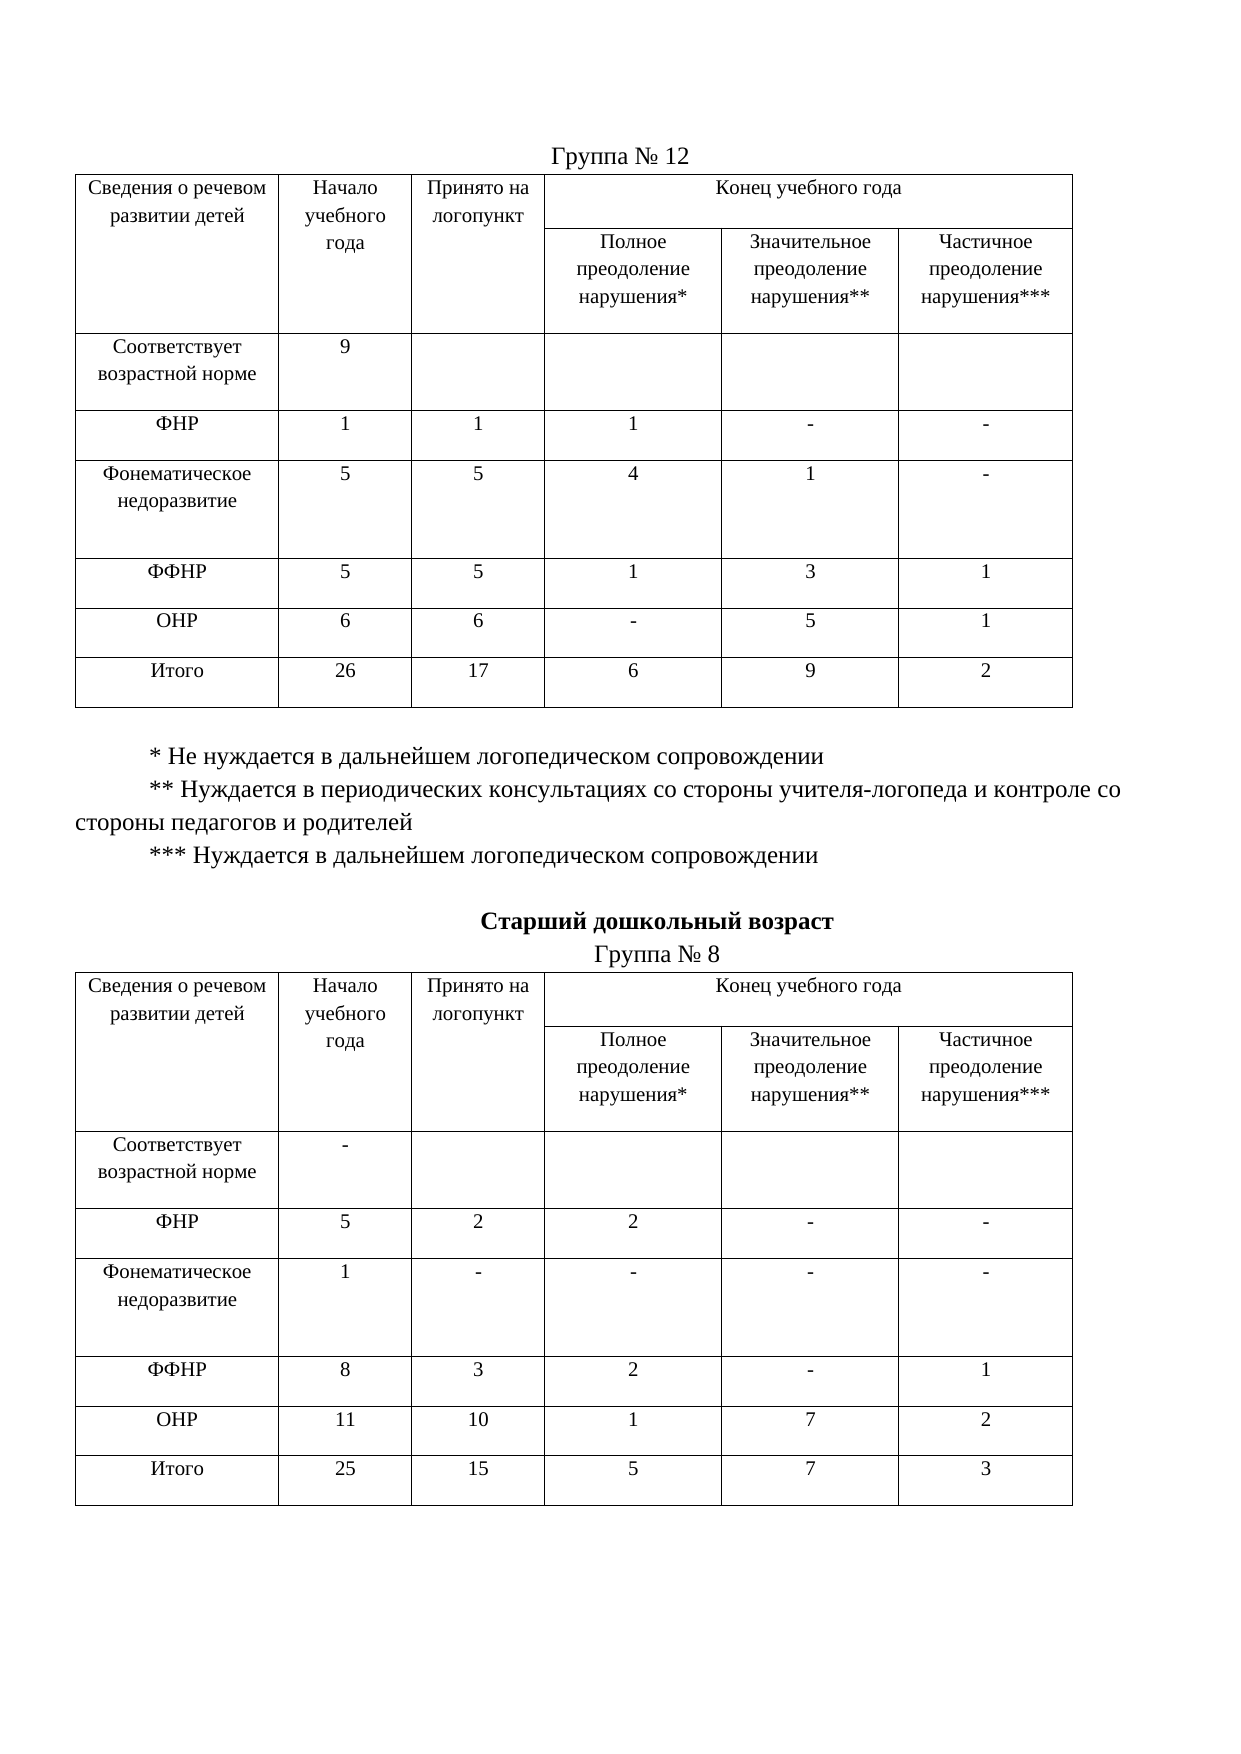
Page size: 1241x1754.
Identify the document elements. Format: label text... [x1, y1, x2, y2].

table_cell [899, 334, 1072, 410]
table_cell 1 [279, 411, 411, 460]
table_cell - [412, 1259, 544, 1356]
table_cell - [899, 411, 1072, 460]
table_cell 2 [412, 1209, 544, 1258]
table_cell 9 [722, 658, 898, 707]
table_cell 5 [722, 609, 898, 657]
table_cell [545, 1132, 721, 1208]
text Группа № 12 [75, 141, 1165, 170]
table_cell Итого [76, 1456, 278, 1505]
table_cell Полное преодоление нарушения* [545, 229, 721, 332]
table_cell 5 [412, 559, 544, 607]
table_cell 1 [279, 1259, 411, 1356]
table_cell ОНР [76, 1407, 278, 1455]
table_cell 6 [545, 658, 721, 707]
table_cell Значительное преодоление нарушения** [722, 1027, 898, 1131]
table_cell 15 [412, 1456, 544, 1505]
list * Не нуждается в дальнейшем логопедическом сопровождении [75, 741, 1165, 770]
table_cell ФНР [76, 411, 278, 460]
table_cell 6 [279, 609, 411, 657]
table_cell 10 [412, 1407, 544, 1455]
table_cell - [722, 1209, 898, 1258]
table_cell 6 [412, 609, 544, 657]
table_cell - [722, 1357, 898, 1406]
table_header Начало учебного года [279, 175, 411, 332]
table_cell 1 [899, 1357, 1072, 1406]
table_cell 1 [899, 559, 1072, 607]
table_cell - [899, 1209, 1072, 1258]
table_cell 9 [279, 334, 411, 410]
table_cell 1 [899, 609, 1072, 657]
table_header Начало учебного года [279, 973, 411, 1131]
table_header Принято на логопункт [412, 175, 544, 332]
table_cell [722, 1132, 898, 1208]
table_header Конец учебного года [545, 175, 1072, 227]
table_cell 1 [545, 1407, 721, 1455]
table_cell - [279, 1132, 411, 1208]
table_cell Соответствует возрастной норме [76, 1132, 278, 1208]
table_cell 2 [899, 1407, 1072, 1455]
table_cell ФФНР [76, 1357, 278, 1406]
table_cell ОНР [76, 609, 278, 657]
list *** Нуждается в дальнейшем логопедическом сопровождении [75, 840, 1165, 869]
table_cell [412, 1132, 544, 1208]
table_cell ФНР [76, 1209, 278, 1258]
table_cell - [722, 411, 898, 460]
table_cell Фонематическое недоразвитие [76, 461, 278, 558]
table_cell 5 [412, 461, 544, 558]
list Группа № 8 [75, 939, 1165, 968]
table_cell 25 [279, 1456, 411, 1505]
table_header Конец учебного года [545, 973, 1072, 1026]
table_cell ФФНР [76, 559, 278, 607]
table_cell 5 [279, 1209, 411, 1258]
table_cell [545, 334, 721, 410]
table_cell 5 [279, 559, 411, 607]
table_cell Фонематическое недоразвитие [76, 1259, 278, 1356]
table_cell 5 [279, 461, 411, 558]
table_cell 5 [545, 1456, 721, 1505]
table_cell 26 [279, 658, 411, 707]
table_cell Частичное преодоление нарушения*** [899, 229, 1072, 332]
table_header Принято на логопункт [412, 973, 544, 1131]
table_cell Значительное преодоление нарушения** [722, 229, 898, 332]
table_header Сведения о речевом развитии детей [76, 175, 278, 332]
table_cell 2 [545, 1357, 721, 1406]
table_cell 7 [722, 1456, 898, 1505]
table_cell 1 [545, 411, 721, 460]
table_cell 3 [899, 1456, 1072, 1505]
table_cell 7 [722, 1407, 898, 1455]
table_cell Соответствует возрастной норме [76, 334, 278, 410]
table_cell - [722, 1259, 898, 1356]
table_cell 3 [412, 1357, 544, 1406]
table_cell Итого [76, 658, 278, 707]
table_cell [899, 1132, 1072, 1208]
table_cell 1 [545, 559, 721, 607]
table_cell Полное преодоление нарушения* [545, 1027, 721, 1131]
table_cell 1 [412, 411, 544, 460]
table_cell 4 [545, 461, 721, 558]
table_cell - [545, 1259, 721, 1356]
list Старший дошкольный возраст [75, 906, 1165, 935]
table_cell 2 [899, 658, 1072, 707]
table_header Сведения о речевом развитии детей [76, 973, 278, 1131]
table_cell 2 [545, 1209, 721, 1258]
table_cell - [899, 1259, 1072, 1356]
table_cell - [899, 461, 1072, 558]
table_cell 17 [412, 658, 544, 707]
table_cell Частичное преодоление нарушения*** [899, 1027, 1072, 1131]
table_cell 3 [722, 559, 898, 607]
table_cell [412, 334, 544, 410]
table_cell 8 [279, 1357, 411, 1406]
list ** Нуждается в периодических консультациях со стороны учителя-логопеда и контроле со стороны педагогов и родителей [75, 774, 1165, 836]
table_cell 1 [722, 461, 898, 558]
table_cell 11 [279, 1407, 411, 1455]
table_cell [722, 334, 898, 410]
table_cell - [545, 609, 721, 657]
